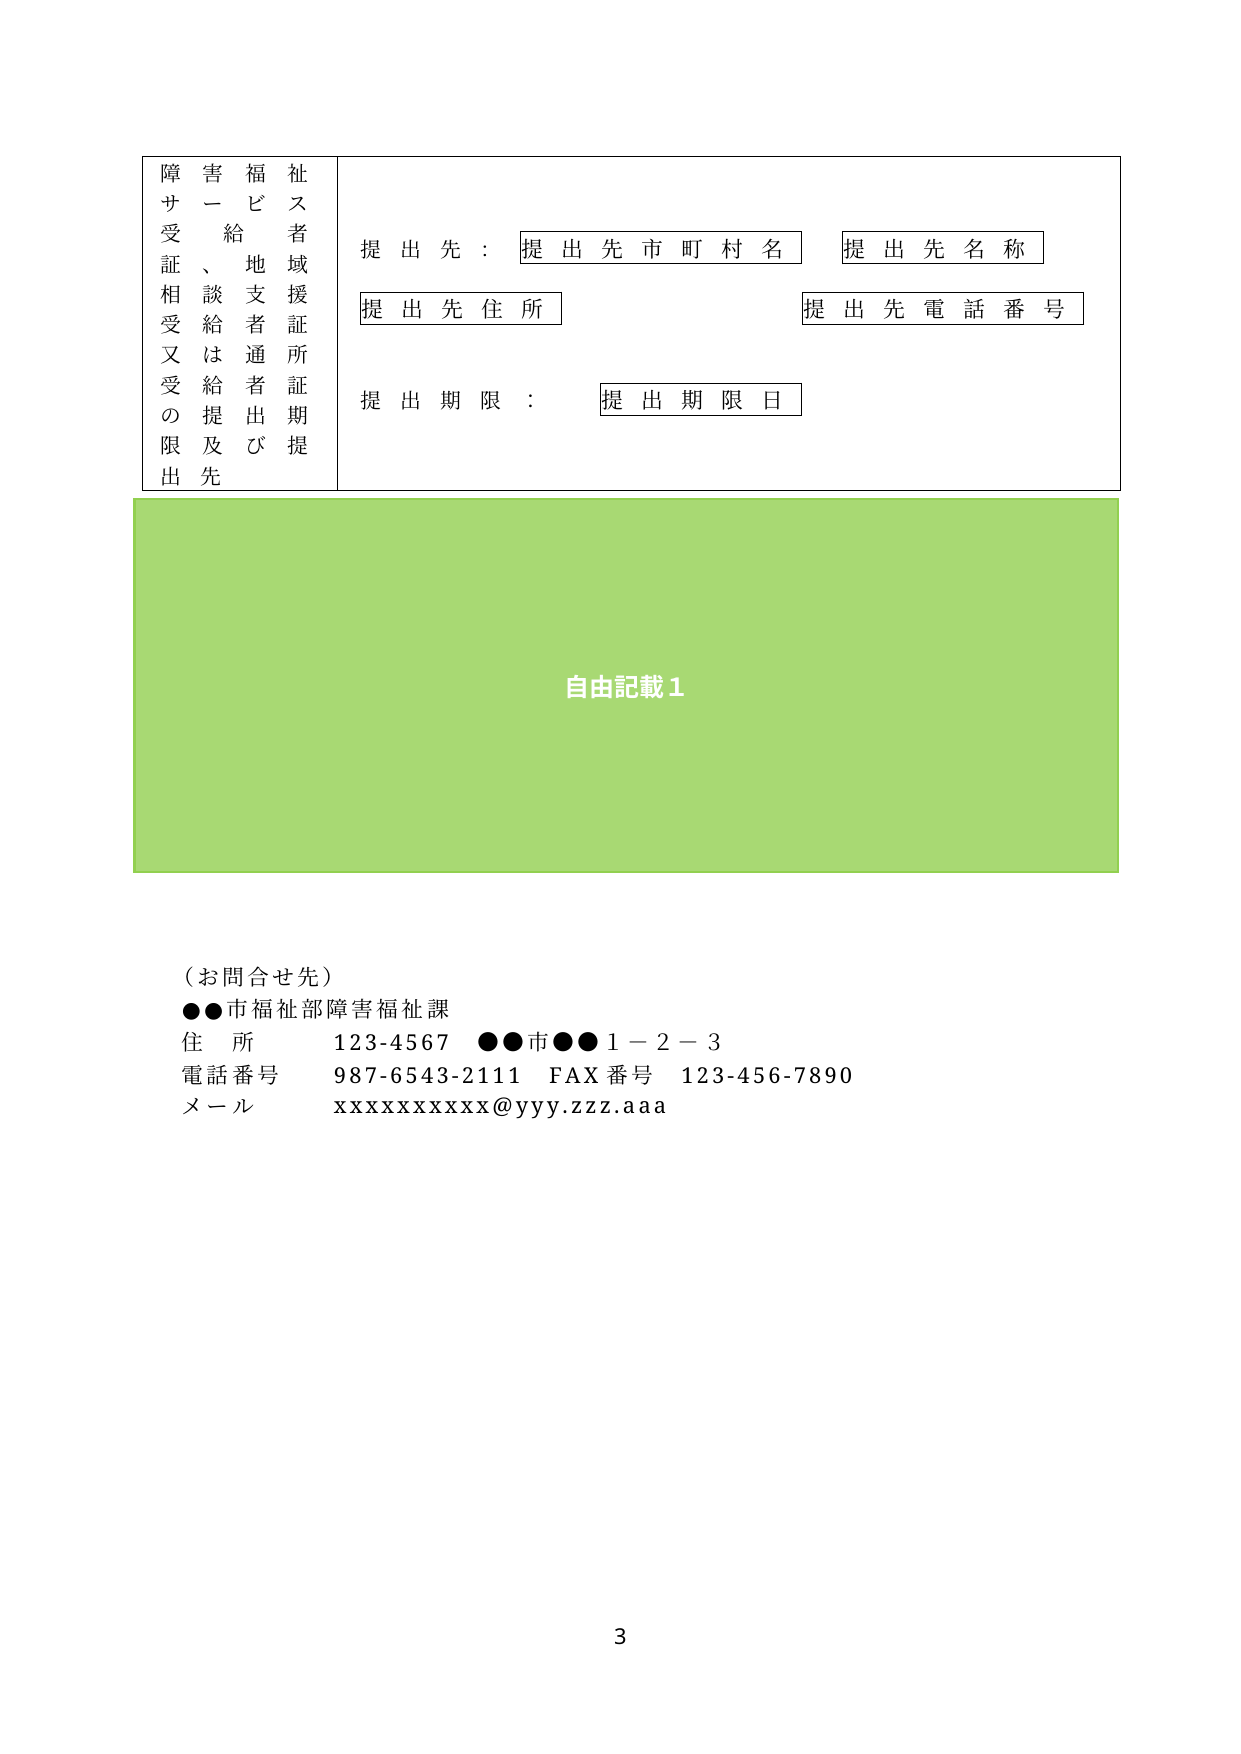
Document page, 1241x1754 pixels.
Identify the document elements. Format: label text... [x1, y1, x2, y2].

table_cell 障害福祉サービス受給者証、地域相談支援受給者証又は通所受給者証の提出期限及び提出先 [143, 157, 337, 490]
table_cell 提出先：提出先市町村名 提出先名称 提出先住所 提出先電話番号 提出期限： 提出期限日 [338, 157, 1120, 490]
